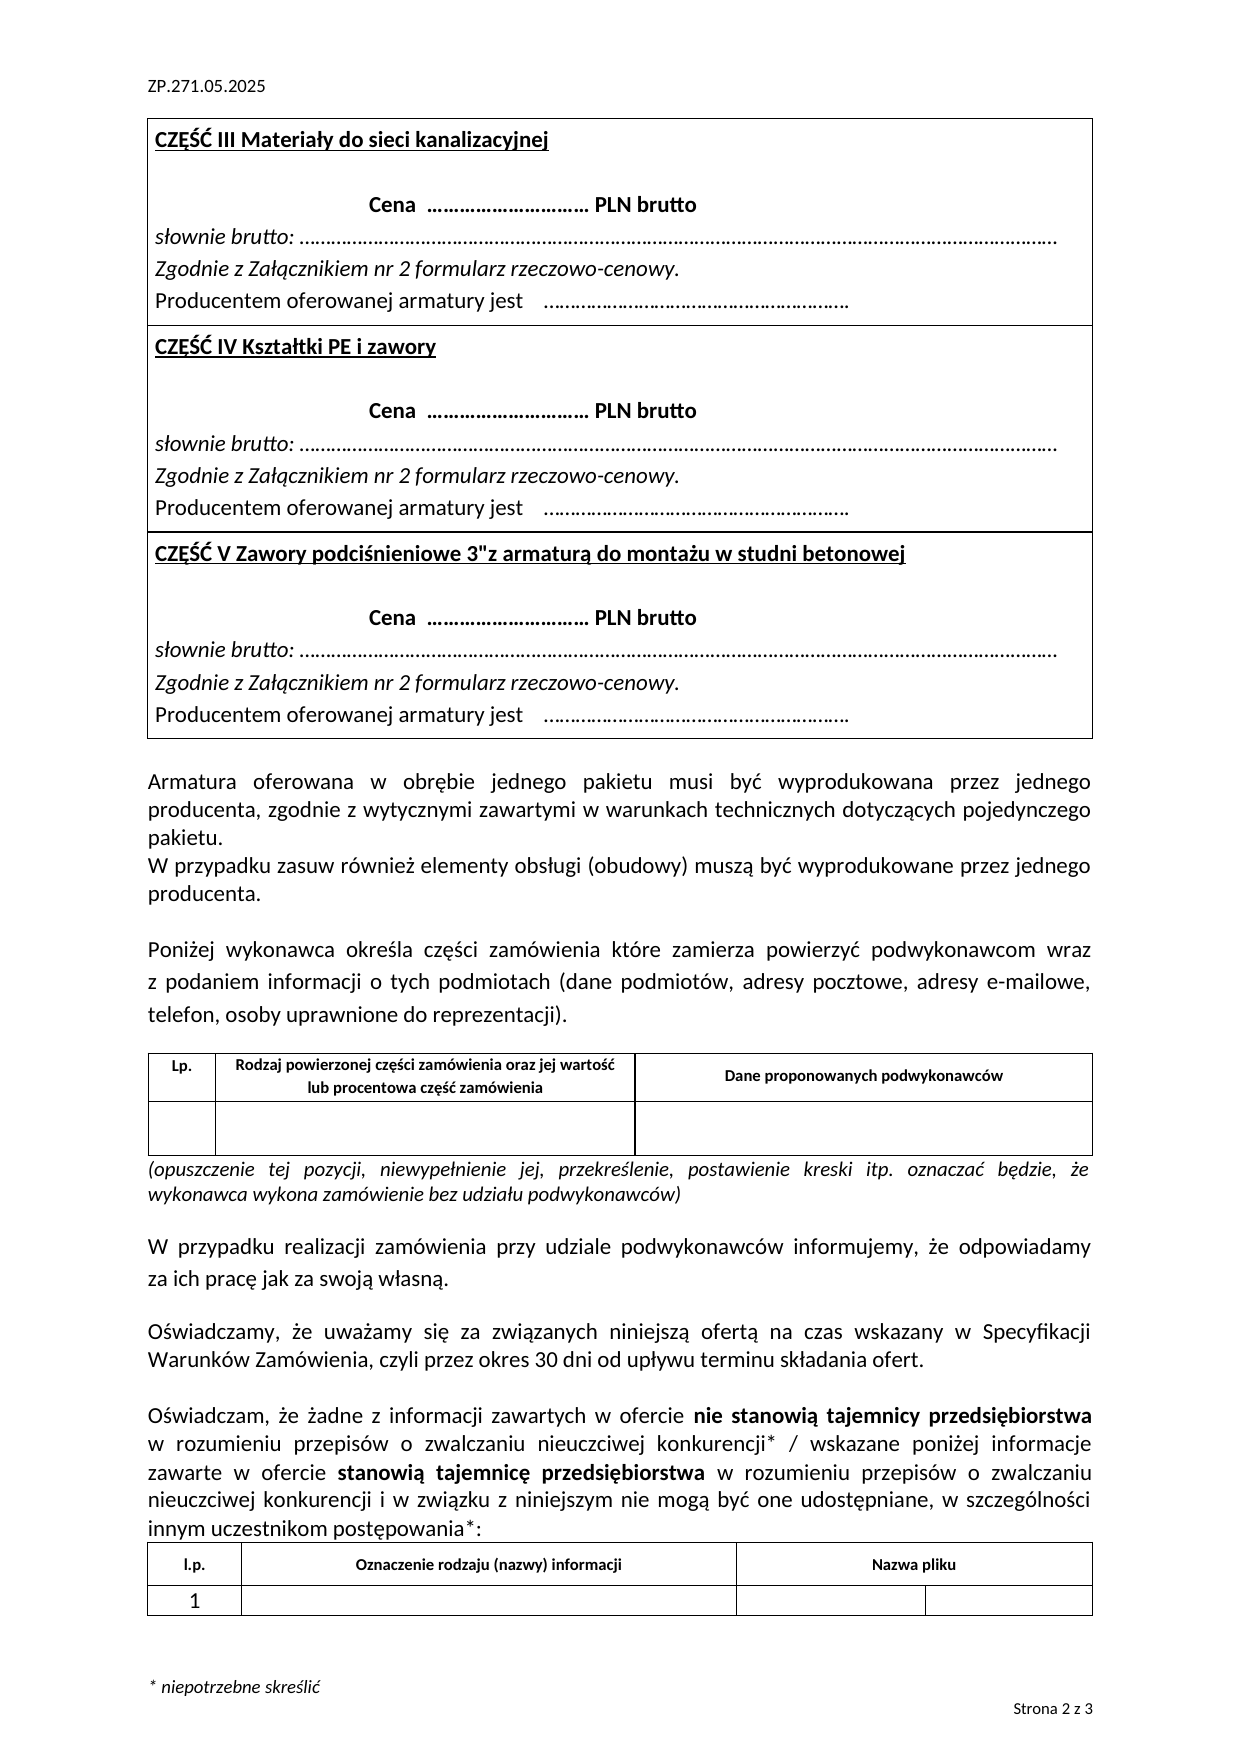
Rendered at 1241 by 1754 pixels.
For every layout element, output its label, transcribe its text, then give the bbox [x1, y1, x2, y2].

table_header Nazwa pliku [737, 1543, 1092, 1585]
table_cell [242, 1586, 736, 1614]
table_cell [636, 1102, 1092, 1155]
text Poniżej wykonawca określa części zamówienia które zamierza powierzyć podwykonawcom wraz z podaniem informacji o tych podmiotach (dane podmiotów, adresy pocztowe, adresy e-mailowe, telefon, osoby uprawnione do reprezentacji). [148, 935, 1093, 1028]
table_header Oznaczenie rodzaju (nazwy) informacji [242, 1543, 736, 1585]
text Armatura oferowana w obrębie jednego pakietu musi być wyprodukowana przez jednego producenta, zgodnie z wytycznymi zawartymi w warunkach technicznych dotyczących pojedynczego pakietu. W przypadku zasuw również elementy obsługi (obudowy) muszą być wyprodukowane przez jednego producenta. [148, 767, 1093, 907]
table_cell [216, 1102, 634, 1155]
table_cell CZĘŚĆ III Materiały do sieci kanalizacyjnej Cena ………………………… PLN brutto słownie brutto: ……………………………………………………………………………………………………………………………… Zgodnie z Załącznikiem nr 2 formularz rzeczowo-cenowy. Producentem oferowanej armatury jest …………………………………………………. [148, 119, 1092, 325]
text Oświadczam, że żadne z informacji zawartych w ofercie nie stanowią tajemnicy przedsiębiorstwa w rozumieniu przepisów o zwalczaniu nieuczciwej konkurencji* / wskazane poniżej informacje zawarte w ofercie stanowią tajemnicę przedsiębiorstwa w rozumieniu przepisów o zwalczaniu nieuczciwej konkurencji i w związku z niniejszym nie mogą być one udostępniane, w szczególności innym uczestnikom postępowania*: [148, 1402, 1093, 1542]
table_header Rodzaj powierzonej części zamówienia oraz jej wartość lub procentowa część zamówienia [216, 1054, 634, 1101]
table_header Lp. [149, 1054, 215, 1101]
table_cell 1 [148, 1586, 241, 1614]
table_header l.p. [148, 1543, 241, 1585]
table_cell [737, 1586, 925, 1614]
table_header Dane proponowanych podwykonawców [636, 1054, 1092, 1101]
text (opuszczenie tej pozycji, niewypełnienie jej, przekreślenie, postawienie kreski itp. oznaczać będzie, że wykonawca wykona zamówienie bez udziału podwykonawców) [148, 1156, 1093, 1207]
table_cell CZĘŚĆ IV Kształtki PE i zawory Cena ………………………… PLN brutto słownie brutto: ……………………………………………………………………………………………………………………………… Zgodnie z Załącznikiem nr 2 formularz rzeczowo-cenowy. Producentem oferowanej armatury jest …………………………………………………. [148, 326, 1092, 531]
table_cell [926, 1586, 1092, 1614]
text W przypadku realizacji zamówienia przy udziale podwykonawców informujemy, że odpowiadamy za ich pracę jak za swoją własną. [148, 1232, 1093, 1292]
table_cell CZĘŚĆ V Zawory podciśnieniowe 3"z armaturą do montażu w studni betonowej Cena ………………………… PLN brutto słownie brutto: ……………………………………………………………………………………………………………………………… Zgodnie z Załącznikiem nr 2 formularz rzeczowo-cenowy. Producentem oferowanej armatury jest …………………………………………………. [148, 533, 1092, 738]
text Oświadczamy, że uważamy się za związanych niniejszą ofertą na czas wskazany w Specyfikacji Warunków Zamówienia, czyli przez okres 30 dni od upływu terminu składania ofert. [148, 1317, 1093, 1373]
table_cell [149, 1102, 215, 1155]
